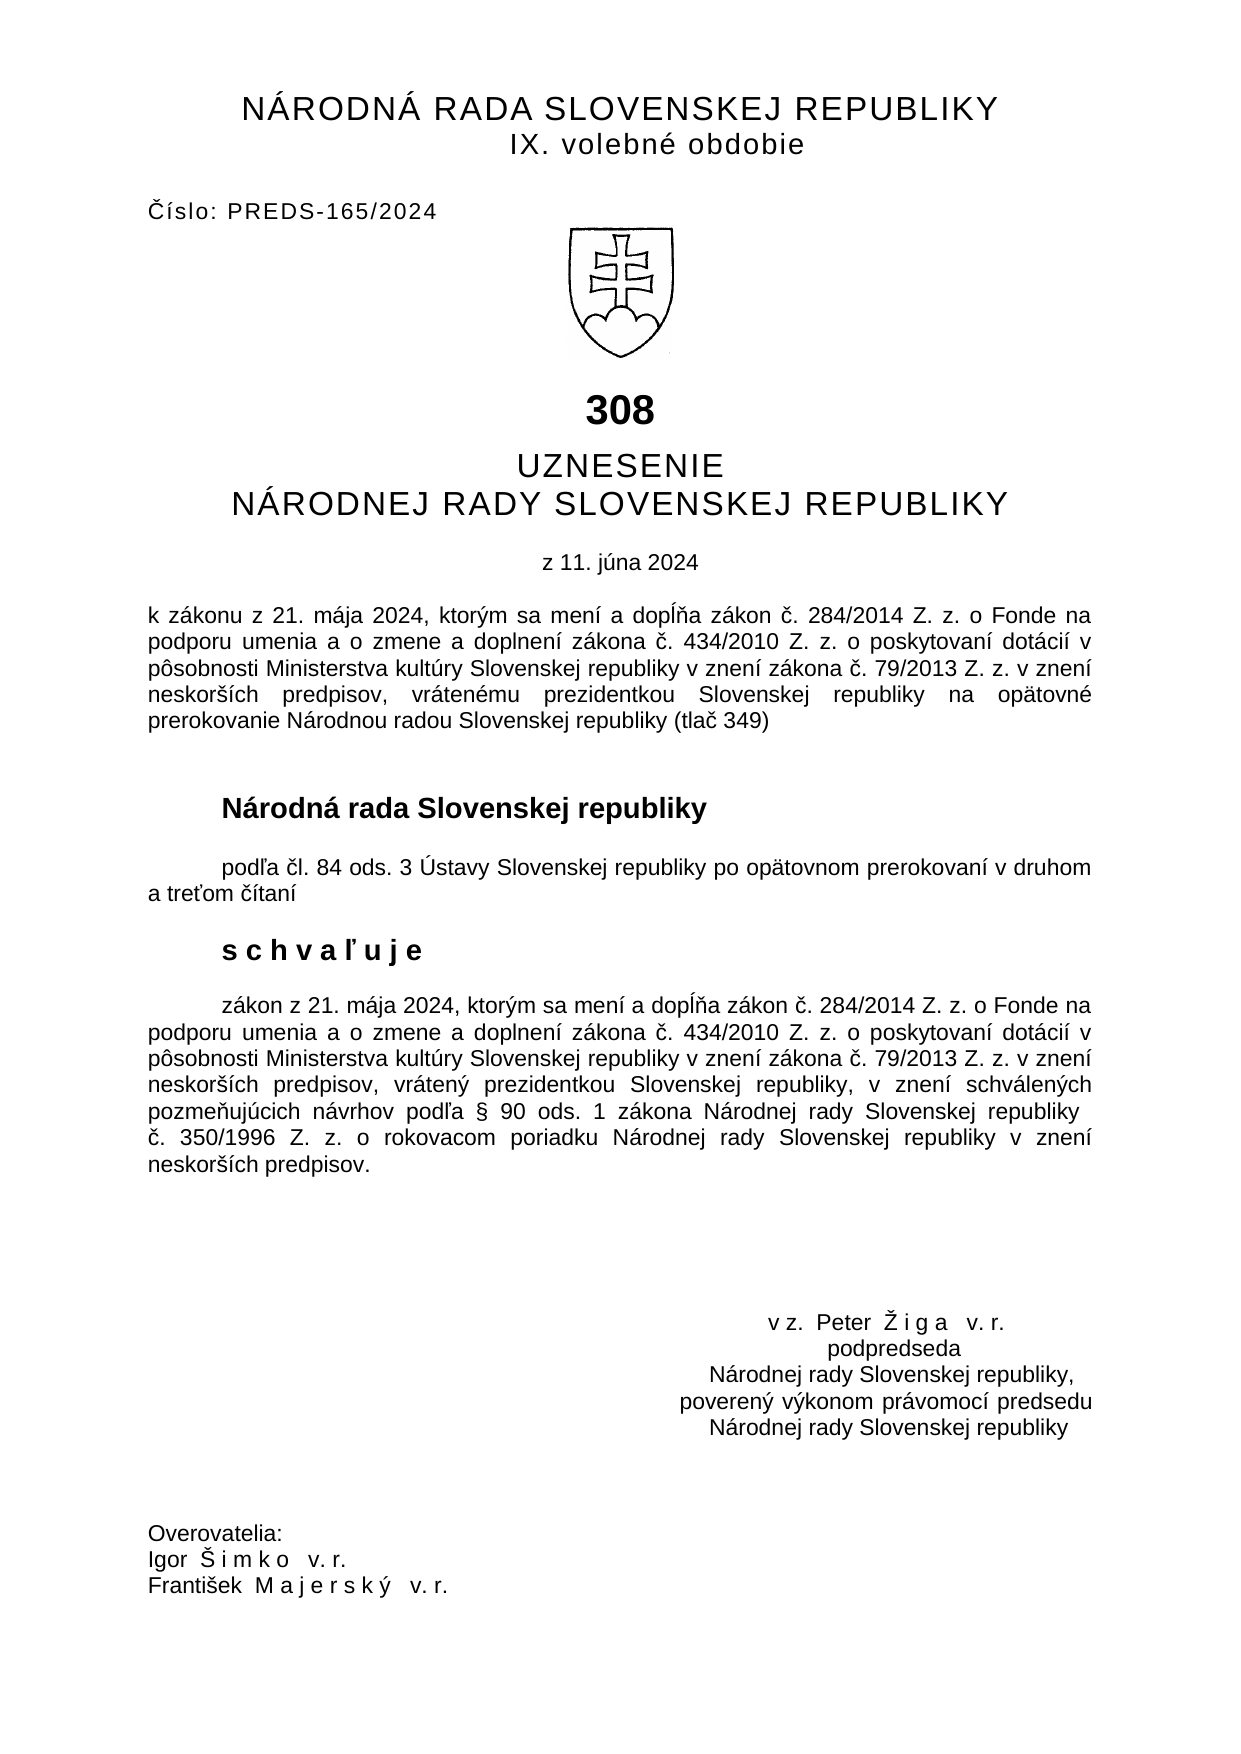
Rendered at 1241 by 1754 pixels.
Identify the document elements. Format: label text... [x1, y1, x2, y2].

subtitle UZNESENIE [148, 446, 1092, 484]
text Číslo: PREDS-165/2024 [148, 198, 1092, 224]
text Národná rada Slovenskej republiky [148, 791, 1092, 825]
subtitle IX. volebné obdobie [148, 127, 1092, 161]
text 308 [148, 386, 1092, 433]
text poverený výkonom právomocí predsedu Národnej rady Slovenskej republiky [679, 1388, 1092, 1440]
list zákon z 21. mája 2024, ktorým sa mení a dopĺňa zákon č. 284/2014 Z. z. o Fonde na podporu umenia a o zmene a doplnení zákona č. 434/2010 Z. z. o poskytovaní dotácií v pôsobnosti Ministerstva kultúry Slovenskej republiky v znení zákona č. 79/2013 Z. z. v znení neskorších predpisov, vrátený prezidentkou Slovenskej republiky, v znení schválených pozmeňujúcich návrhov podľa § 90 ods. 1 zákona Národnej rady Slovenskej republiky č. 350/1996 Z. z. o rokovacom poriadku Národnej rady Slovenskej republiky v znení neskorších predpisov. [148, 992, 1092, 1177]
text podľa čl. 84 ods. 3 Ústavy Slovenskej republiky po opätovnom prerokovaní v druhom a treťom čítaní [148, 853, 1092, 906]
subtitle NÁRODNEJ RADY SLOVENSKEJ REPUBLIKY [148, 484, 1092, 523]
text Overovatelia: [148, 1519, 1092, 1546]
text z 11. júna 2024 [148, 549, 1092, 576]
text v z. Peter Ž i g a v. r. [148, 1309, 1092, 1335]
list k zákonu z 21. mája 2024, ktorým sa mení a dopĺňa zákon č. 284/2014 Z. z. o Fonde na podporu umenia a o zmene a doplnení zákona č. 434/2010 Z. z. o poskytovaní dotácií v pôsobnosti Ministerstva kultúry Slovenskej republiky v znení zákona č. 79/2013 Z. z. v znení neskorších predpisov, vrátenému prezidentkou Slovenskej republiky na opätovné prerokovanie Národnou radou Slovenskej republiky (tlač 349) [148, 602, 1092, 734]
text Igor Š i m k o v. r. [148, 1546, 1092, 1572]
text Národnej rady Slovenskej republiky, [148, 1361, 1092, 1388]
text František M a j e r s k ý v. r. [148, 1572, 1092, 1598]
text podpredseda [148, 1335, 1092, 1361]
subtitle NÁRODNÁ RADA SLOVENSKEJ REPUBLIKY [148, 89, 1092, 127]
picture [563, 224, 677, 361]
text s c h v a ľ u j e [148, 932, 1092, 966]
